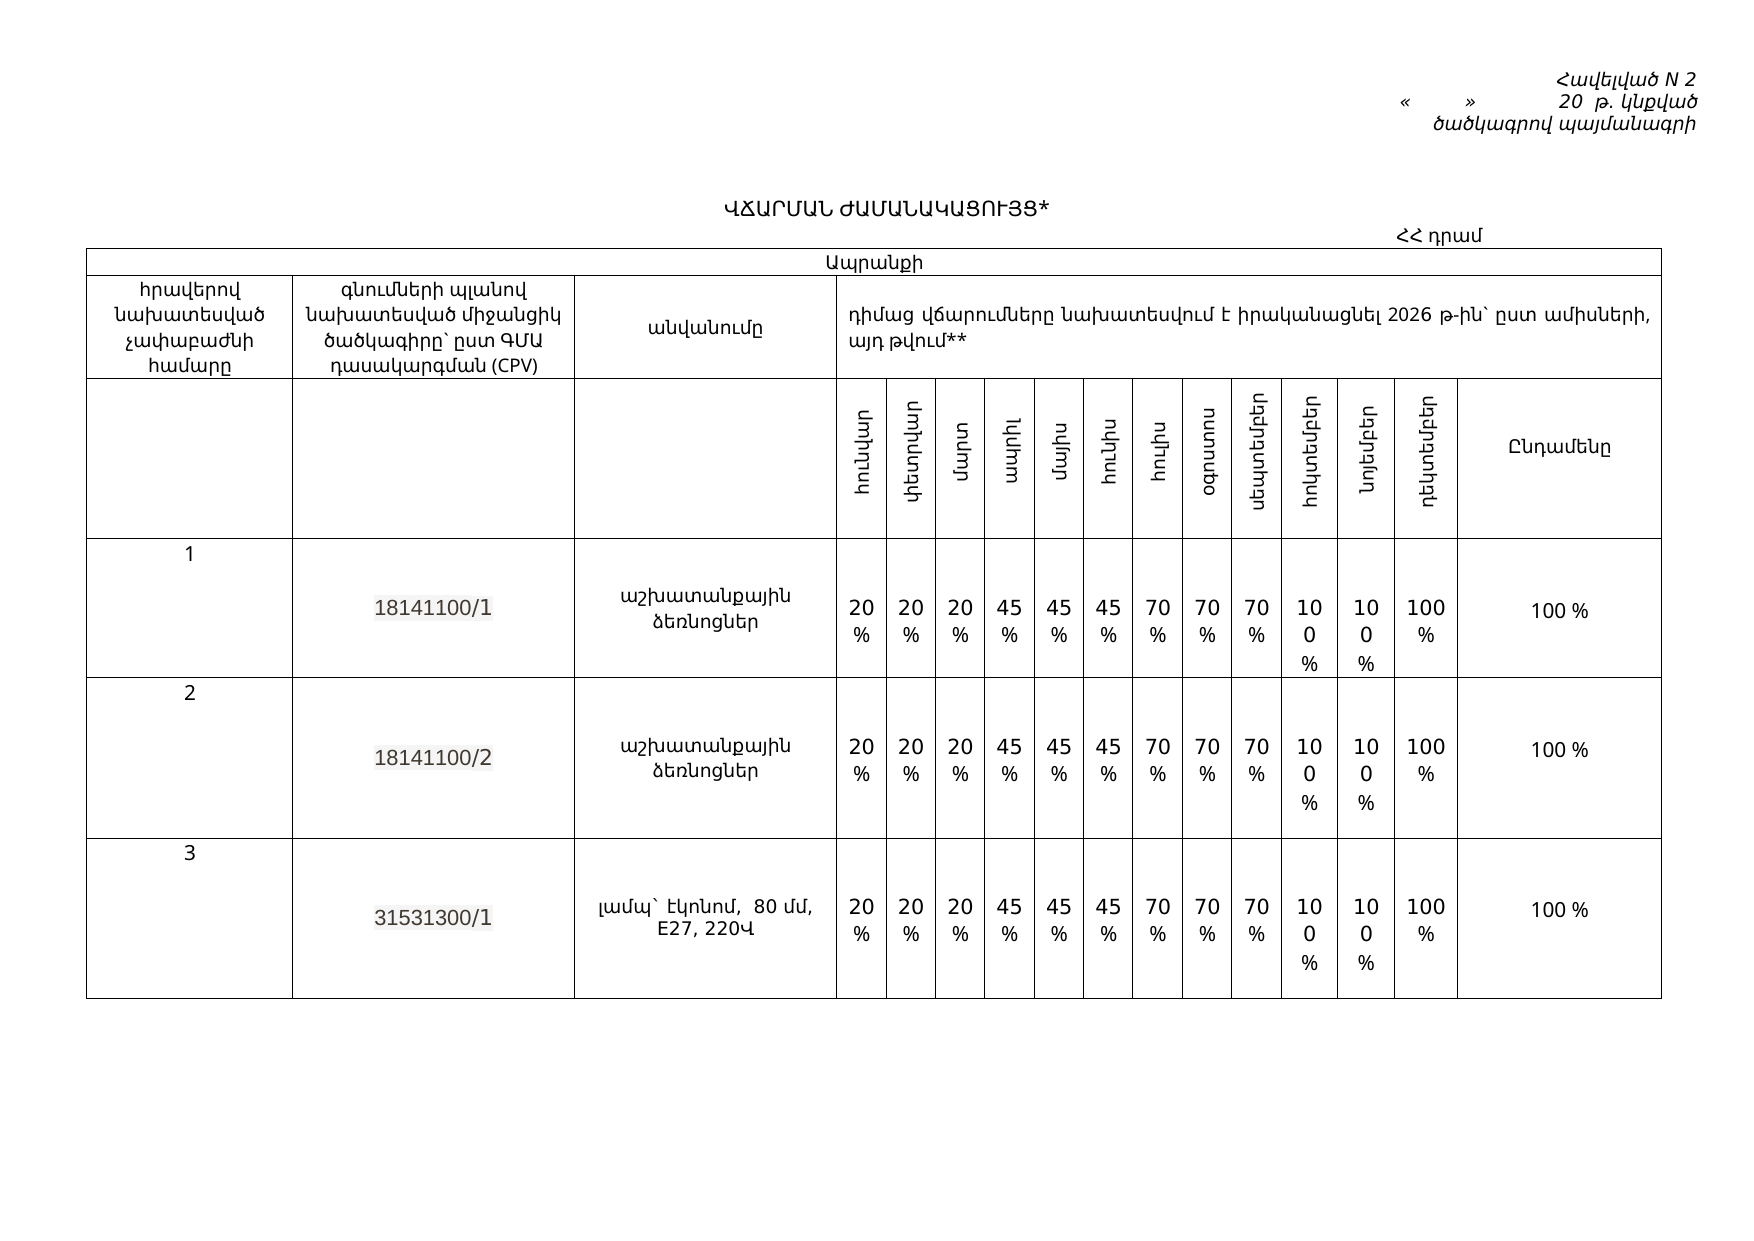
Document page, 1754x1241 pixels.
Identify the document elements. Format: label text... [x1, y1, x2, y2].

table_cell աշխատանքային ձեռնոցներ [575, 539, 836, 677]
text ծածկագրով պայմանագրի [75, 113, 1698, 134]
table_cell 100 % [1282, 839, 1337, 998]
table_cell 70 % [1183, 678, 1231, 837]
table_cell հունվար [837, 379, 886, 538]
table_cell 45 % [985, 839, 1034, 998]
table_cell 20 % [837, 539, 886, 677]
table_cell դիմաց վճարումները նախատեսվում է իրականացնել 2026 թ-ին` ըստ ամիսների, այդ թվում** [837, 276, 1661, 378]
table_cell 20 % [936, 839, 984, 998]
table_cell 20 % [887, 839, 935, 998]
table_cell 20 % [837, 839, 886, 998]
table_cell 100 % [1282, 539, 1337, 677]
table_cell 20 % [887, 539, 935, 677]
table_cell 100 % [1338, 839, 1394, 998]
table_cell 18141100/2 [293, 678, 574, 837]
table_cell օգոստոս [1183, 379, 1231, 538]
table_cell 100 % [1458, 678, 1661, 837]
table_cell ապրիլ [985, 379, 1034, 538]
text ՎՃԱՐՄԱՆ ԺԱՄԱՆԱԿԱՑՈՒՅՑ* [75, 191, 1698, 223]
table_cell 100 % [1282, 678, 1337, 837]
table_cell 45 % [1084, 839, 1132, 998]
table_cell 20 % [936, 678, 984, 837]
table_cell Ընդամենը [1458, 379, 1661, 538]
text « » 20 թ. կնքված [75, 91, 1698, 113]
table_cell 100 % [1458, 539, 1661, 677]
table_cell 3 [87, 839, 292, 998]
table_cell հունիս [1084, 379, 1132, 538]
table_cell 100 % [1458, 839, 1661, 998]
table_cell փետրվար [887, 379, 935, 538]
table_cell 45 % [985, 539, 1034, 677]
text ՀՀ դրամ [75, 223, 1698, 248]
table_cell 45 % [1084, 678, 1132, 837]
table_cell դեկտեմբեր [1395, 379, 1457, 538]
table_cell [87, 379, 292, 538]
table_cell 100 % [1338, 678, 1394, 837]
table_cell 70 % [1232, 539, 1281, 677]
table_cell մայիս [1035, 379, 1083, 538]
table_cell աշխատանքային ձեռնոցներ [575, 678, 836, 837]
table_cell 45 % [985, 678, 1034, 837]
table_cell մարտ [936, 379, 984, 538]
table_cell 70 % [1183, 539, 1231, 677]
table_cell 70 % [1232, 839, 1281, 998]
table_cell հրավերով նախատեսված չափաբաժնի համարը [87, 276, 292, 378]
table_cell 70 % [1133, 539, 1182, 677]
table_cell նոյեմբեր [1338, 379, 1394, 538]
table_header Ապրանքի [87, 249, 1661, 275]
table_cell 45 % [1035, 839, 1083, 998]
table_cell անվանումը [575, 276, 836, 378]
table_cell [293, 379, 574, 538]
table_cell հուլիս [1133, 379, 1182, 538]
table_cell 70 % [1133, 678, 1182, 837]
table_cell 100 % [1395, 839, 1457, 998]
table_cell գնումների պլանով նախատեսված միջանցիկ ծածկագիրը` ըստ ԳՄԱ դասակարգման (CPV) [293, 276, 574, 378]
table_cell 20 % [936, 539, 984, 677]
table_cell 45 % [1084, 539, 1132, 677]
table_cell 45 % [1035, 539, 1083, 677]
table_cell 100 % [1395, 678, 1457, 837]
table_cell 1 [87, 539, 292, 677]
table_cell հոկտեմբեր [1282, 379, 1337, 538]
table_cell 20 % [887, 678, 935, 837]
table_cell 100 % [1395, 539, 1457, 677]
table_cell սեպտեմբեր [1232, 379, 1281, 538]
table_cell 70 % [1183, 839, 1231, 998]
table_cell 100 % [1338, 539, 1394, 677]
text Հավելված N 2 [75, 69, 1698, 91]
table_cell 45 % [1035, 678, 1083, 837]
table_cell 70 % [1232, 678, 1281, 837]
table_cell [575, 379, 836, 538]
table_cell 31531300/1 [293, 839, 574, 998]
table_cell 20 % [837, 678, 886, 837]
table_cell 2 [87, 678, 292, 837]
table_cell 18141100/1 [293, 539, 574, 677]
table_cell 70 % [1133, 839, 1182, 998]
table_cell լամպ` էկոնոմ, 80 մմ, E27, 220Վ [575, 839, 836, 998]
